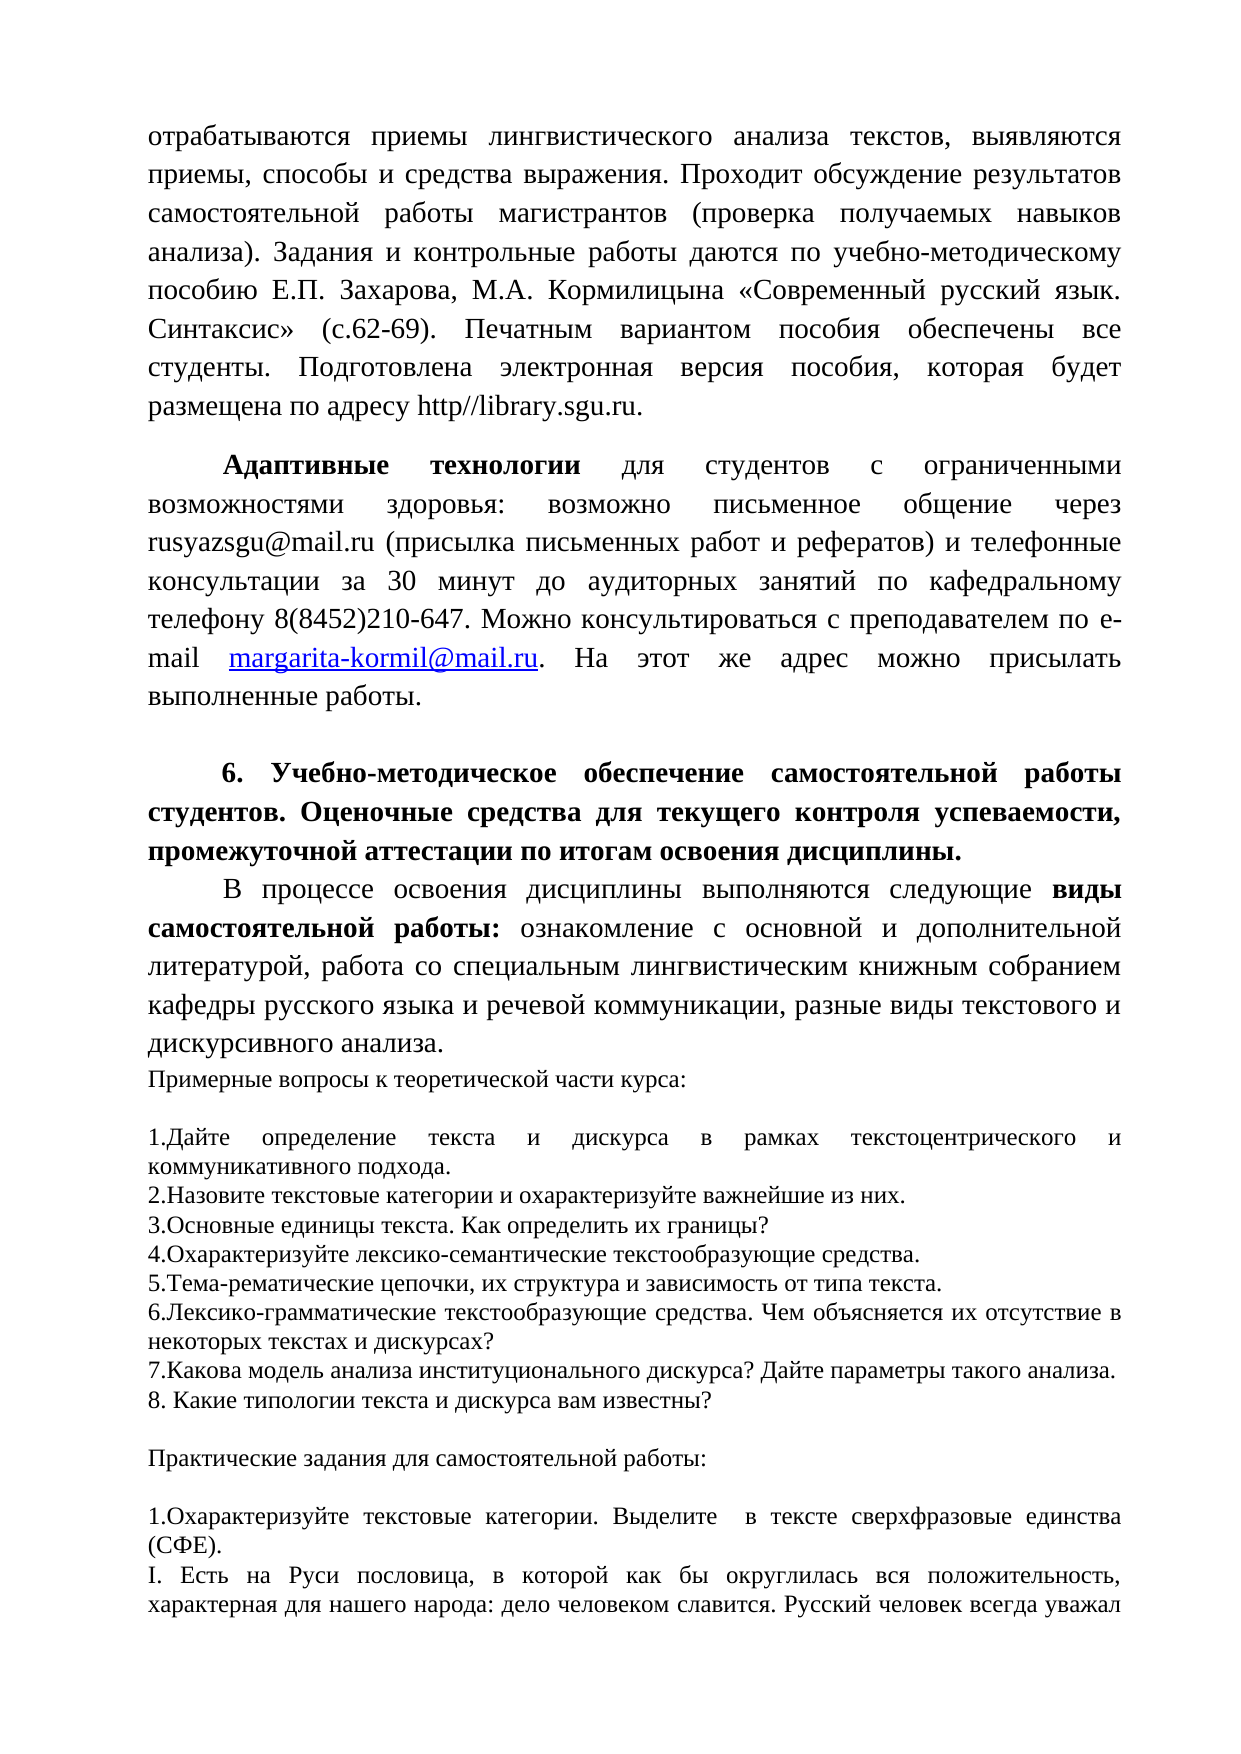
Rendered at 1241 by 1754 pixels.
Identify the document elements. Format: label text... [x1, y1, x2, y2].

list 4.Охарактеризуйте лексико-семантические текстообразующие средства. [148, 1239, 1122, 1268]
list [148, 1560, 1122, 1618]
text Адаптивные технологии для студентов с ограниченными возможностями здоровья: возможно письменное общение через rusyazsgu@mail.ru (присылка письменных работ и рефератов) и телефонные консультации за 30 минут до аудиторных занятий по кафедральному телефону 8(8452)210-647. Можно консультироваться с преподавателем по e-mail margarita-kormil@mail.ru. На этот же адрес можно присылать выполненные работы. [148, 447, 1122, 712]
text В процессе освоения дисциплины выполняются следующие виды самостоятельной работы: ознакомление с основной и дополнительной литературой, работа со специальным лингвистическим книжным собранием кафедры русского языка и речевой коммуникации, разные виды текстового и дискурсивного анализа. [148, 871, 1122, 1059]
list 3.Основные единицы текста. Как определить их границы? [148, 1210, 1122, 1239]
list 5.Тема-рематические цепочки, их структура и зависимость от типа текста. [148, 1268, 1122, 1297]
list 1.Охарактеризуйте текстовые категории. Выделите в тексте сверхфразовые единства (СФЕ). [148, 1501, 1122, 1560]
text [148, 118, 1122, 421]
list 1.Дайте определение текста и дискурса в рамках текстоцентрического и коммуникативного подхода. [148, 1122, 1122, 1181]
text 6. Учебно-методическое обеспечение самостоятельной работы студентов. Оценочные средства для текущего контроля успеваемости, промежуточной аттестации по итогам освоения дисциплины. [148, 756, 1122, 866]
list 8. Какие типологии текста и дискурса вам известны? [148, 1385, 1122, 1414]
list Практические задания для самостоятельной работы: [148, 1443, 1122, 1472]
list Примерные вопросы к теоретической части курса: [148, 1064, 1122, 1093]
list 2.Назовите текстовые категории и охарактеризуйте важнейшие из них. [148, 1181, 1122, 1210]
list 6.Лексико-грамматические текстообразующие средства. Чем объясняется их отсутствие в некоторых текстах и дискурсах? [148, 1297, 1122, 1356]
list 7.Какова модель анализа институционального дискурса? Дайте параметры такого анализа. [148, 1356, 1122, 1385]
